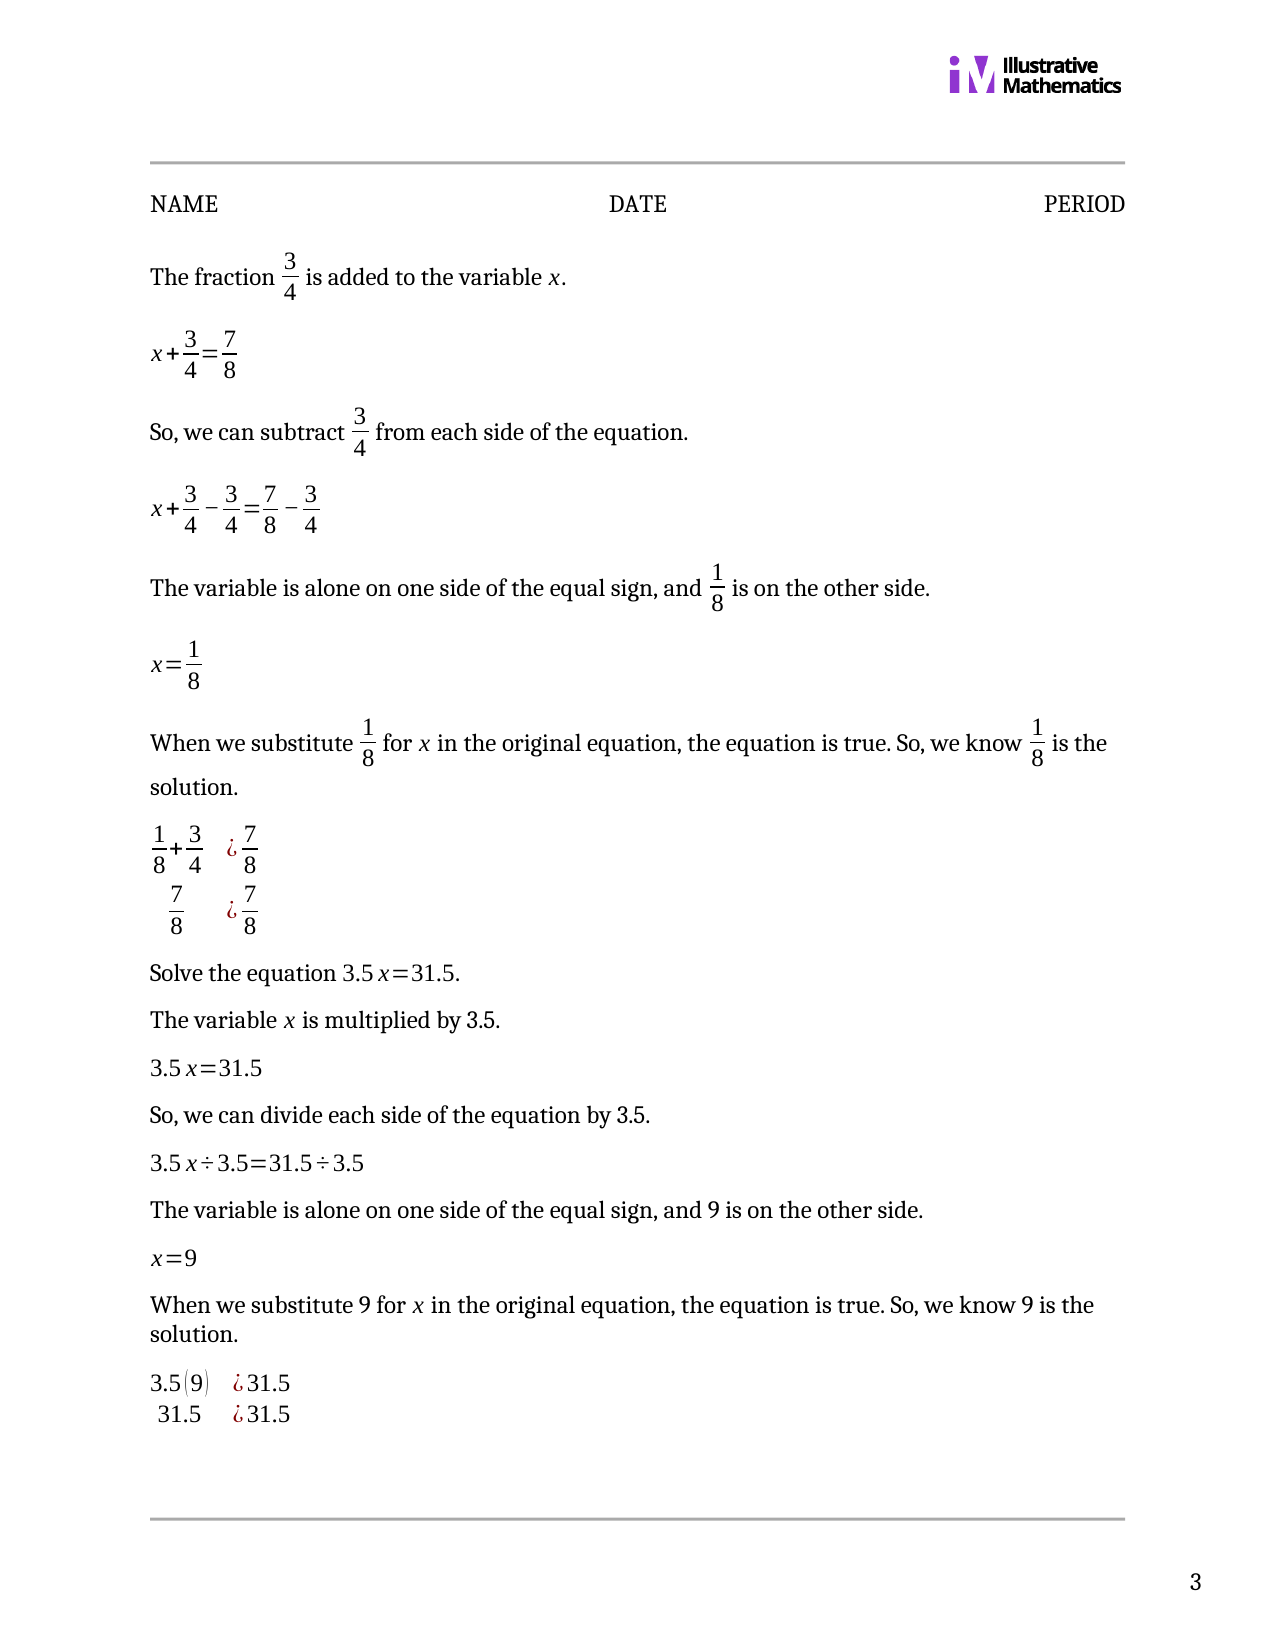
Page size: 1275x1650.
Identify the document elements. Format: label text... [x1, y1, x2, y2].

text Solve the equation . [150, 959, 1125, 988]
text When we substitute 9 for in the original equation, the equation is true. So, we know 9 is the solution. [150, 1291, 1125, 1349]
text So, we can divide each side of the equation by 3.5. [150, 1101, 1125, 1130]
text The variable is alone on one side of the equal sign, and 9 is on the other side. [150, 1196, 1125, 1225]
text The fraction is added to the variable . [150, 247, 1125, 306]
text So, we can subtract from each side of the equation. [150, 403, 1125, 462]
text When we substitute for in the original equation, the equation is true. So, we know is the solution. [150, 714, 1125, 801]
text The variable is alone on one side of the equal sign, and is on the other side. [150, 558, 1125, 617]
text The variable is multiplied by 3.5. [150, 1006, 1125, 1035]
picture [949, 55, 1121, 93]
